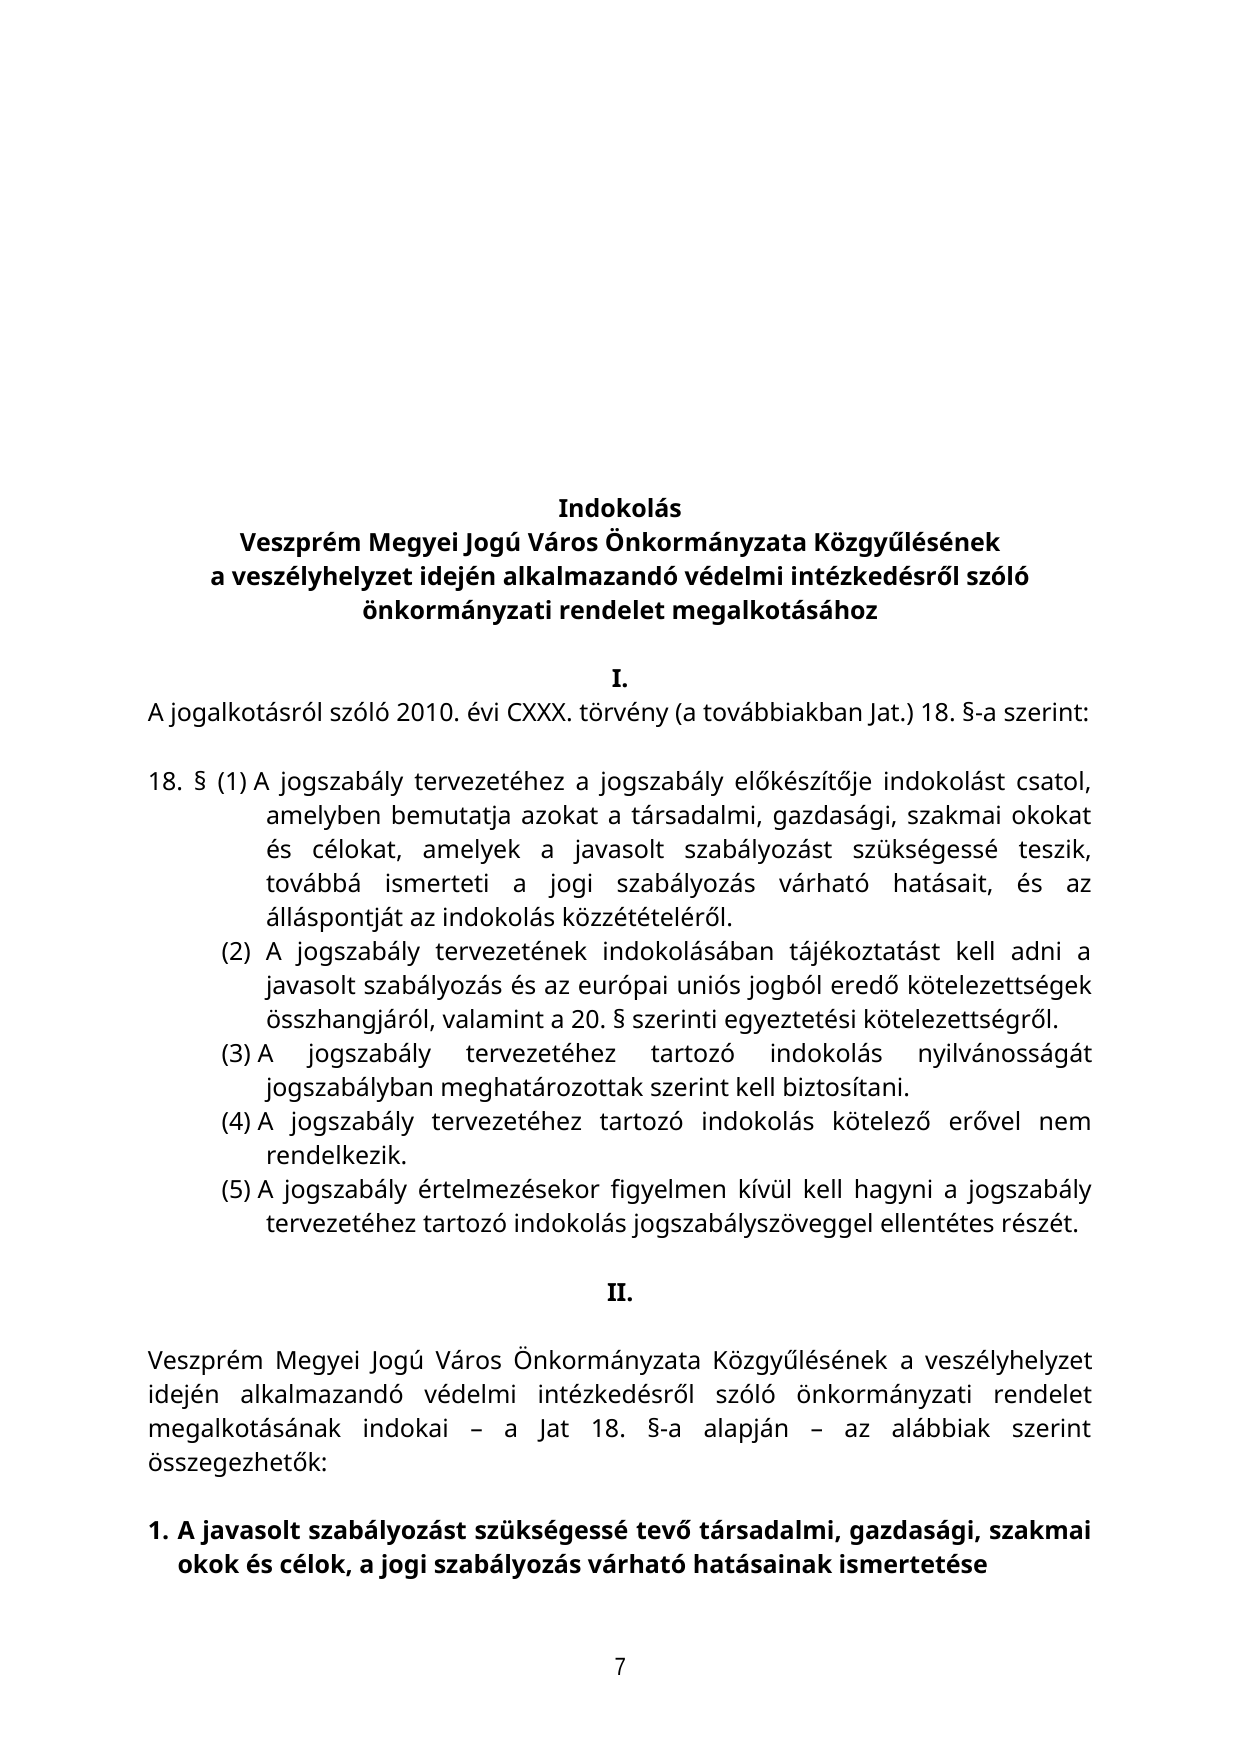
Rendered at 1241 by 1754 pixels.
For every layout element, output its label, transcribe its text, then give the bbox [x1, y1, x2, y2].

text II. [148, 1274, 1093, 1308]
text Indokolás [148, 491, 1093, 525]
text 18. § (1) A jogszabály tervezetéhez a jogszabály előkészítője indokolást csatol, amelyben bemutatja azokat a társadalmi, gazdasági, szakmai okokat és célokat, amelyek a javasolt szabályozást szükségessé teszik, továbbá ismerteti a jogi szabályozás várható hatásait, és az álláspontját az indokolás közzétételéről. [148, 763, 1093, 933]
text (4) A jogszabály tervezetéhez tartozó indokolás kötelező erővel nem rendelkezik. [221, 1104, 1093, 1172]
list A javasolt szabályozást szükségessé tevő társadalmi, gazdasági, szakmai okok és célok, a jogi szabályozás várható hatásainak ismertetése [148, 1513, 1093, 1581]
text (2) A jogszabály tervezetének indokolásában tájékoztatást kell adni a javasolt szabályozás és az európai uniós jogból eredő kötelezettségek összhangjáról, valamint a 20. § szerinti egyeztetési kötelezettségről. [221, 933, 1093, 1036]
text (5) A jogszabály értelmezésekor figyelmen kívül kell hagyni a jogszabály tervezetéhez tartozó indokolás jogszabályszöveggel ellentétes részét. [221, 1172, 1093, 1240]
text a veszélyhelyzet idején alkalmazandó védelmi intézkedésről szóló önkormányzati rendelet megalkotásához [148, 559, 1093, 627]
text (3) A jogszabály tervezetéhez tartozó indokolás nyilvánosságát jogszabályban meghatározottak szerint kell biztosítani. [221, 1036, 1093, 1104]
text I. [148, 661, 1093, 695]
text A jogalkotásról szóló 2010. évi CXXX. törvény (a továbbiakban Jat.) 18. §-a szerint: [148, 695, 1093, 729]
text Veszprém Megyei Jogú Város Önkormányzata Közgyűlésének [148, 525, 1093, 559]
text Veszprém Megyei Jogú Város Önkormányzata Közgyűlésének a veszélyhelyzet idején alkalmazandó védelmi intézkedésről szóló önkormányzati rendelet megalkotásának indokai – a Jat 18. §-a alapján – az alábbiak szerint összegezhetők: [148, 1342, 1093, 1478]
